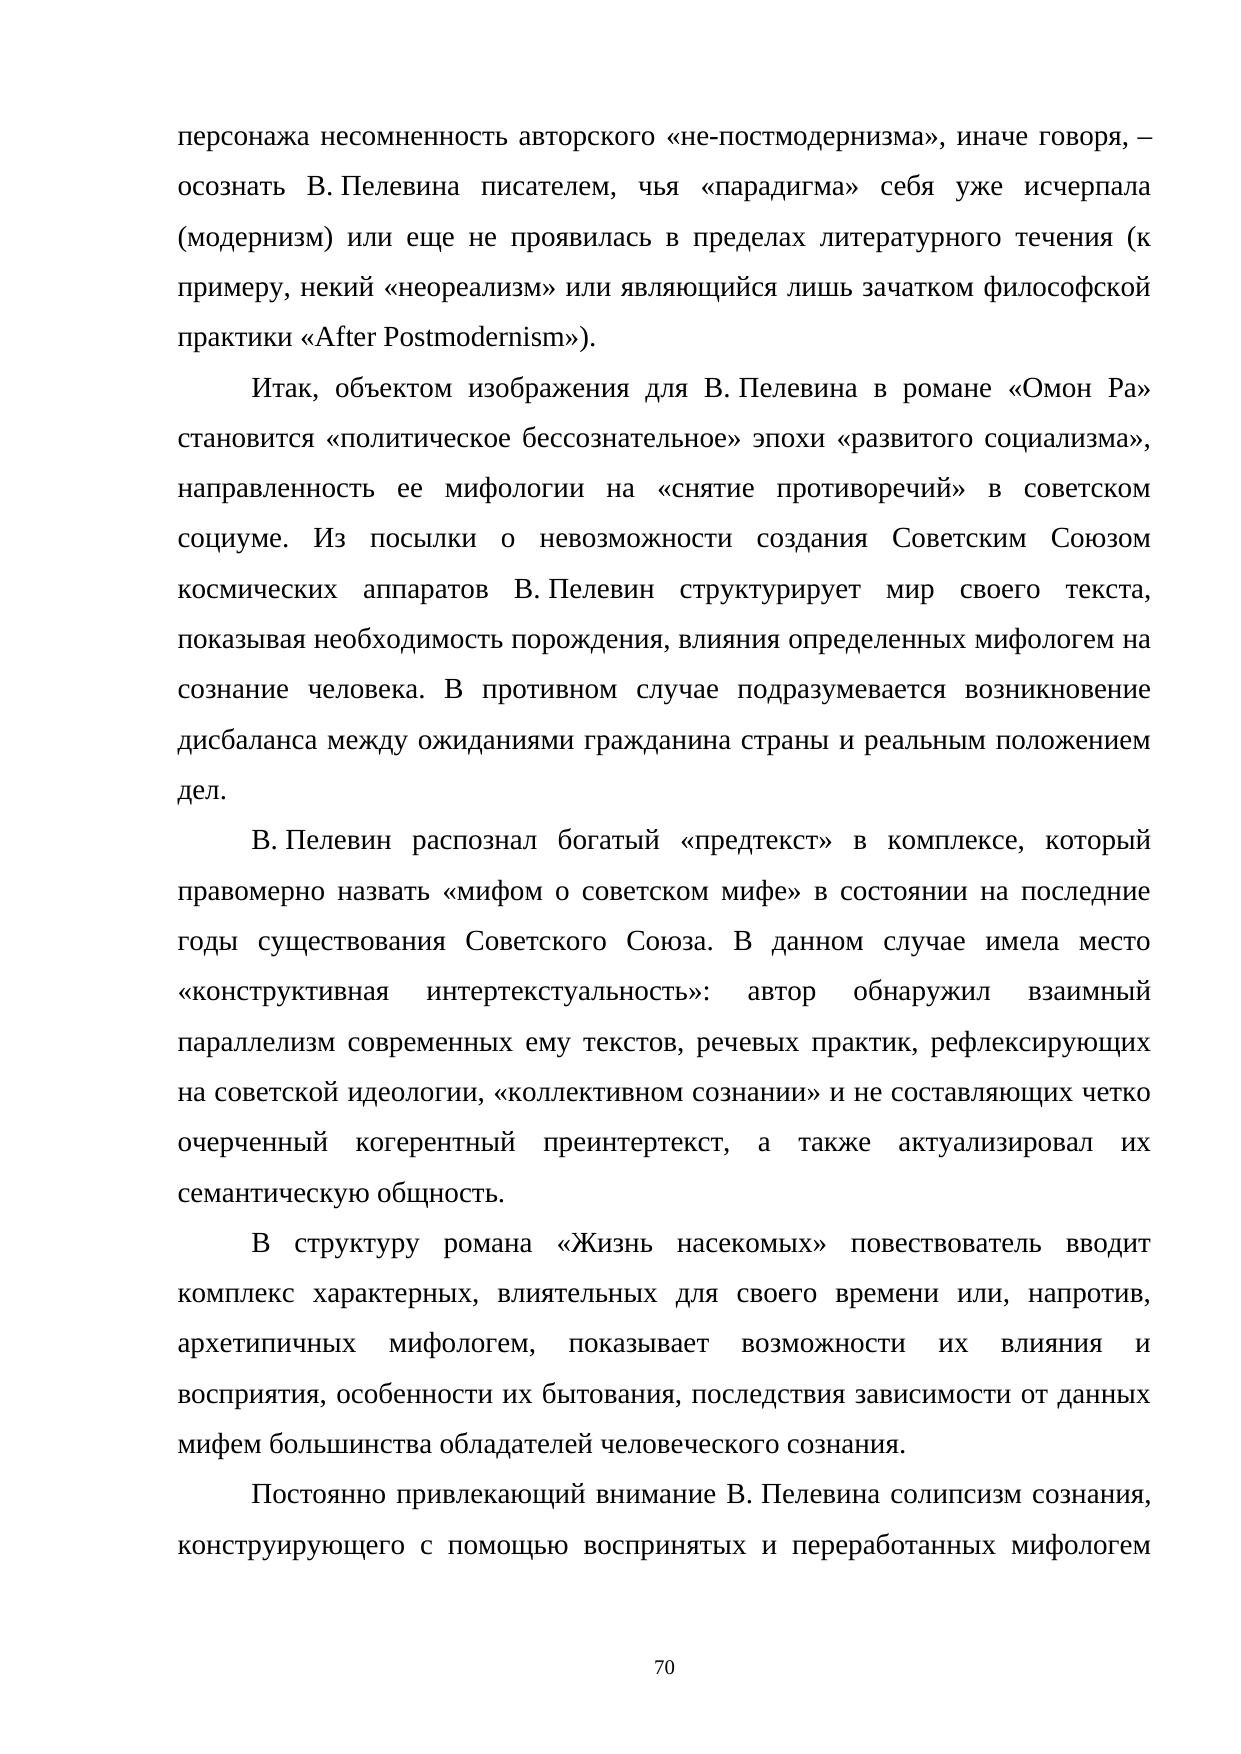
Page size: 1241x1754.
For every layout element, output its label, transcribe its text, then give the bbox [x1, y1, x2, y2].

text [177, 118, 1152, 353]
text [177, 1477, 1152, 1560]
text Итак, объектом изображения для В. Пелевина в романе «Омон Ра» становится «политическое бессознательное» эпохи «развитого социализма», направленность ее мифологии на «снятие противоречий» в советском социуме. Из посылки о невозможности создания Советским Союзом космических аппаратов В. Пелевин структурирует мир своего текста, показывая необходимость порождения, влияния определенных мифологем на сознание человека. В противном случае подразумевается возникновение дисбаланса между ожиданиями гражданина страны и реальным положением дел. [177, 370, 1152, 806]
text В структуру романа «Жизнь насекомых» повествователь вводит комплекс характерных, влиятельных для своего времени или, напротив, архетипичных мифологем, показывает возможности их влияния и восприятия, особенности их бытования, последствия зависимости от данных мифем большинства обладателей человеческого сознания. [177, 1225, 1152, 1460]
text В. Пелевин распознал богатый «предтекст» в комплексе, который правомерно назвать «мифом о советском мифе» в состоянии на последние годы существования Советского Союза. В данном случае имела место «конструктивная интертекстуальность»: автор обнаружил взаимный параллелизм современных ему текстов, речевых практик, рефлексирующих на советской идеологии, «коллективном сознании» и не составляющих четко очерченный когерентный преинтертекст, а также актуализировал их семантическую общность. [177, 822, 1152, 1208]
